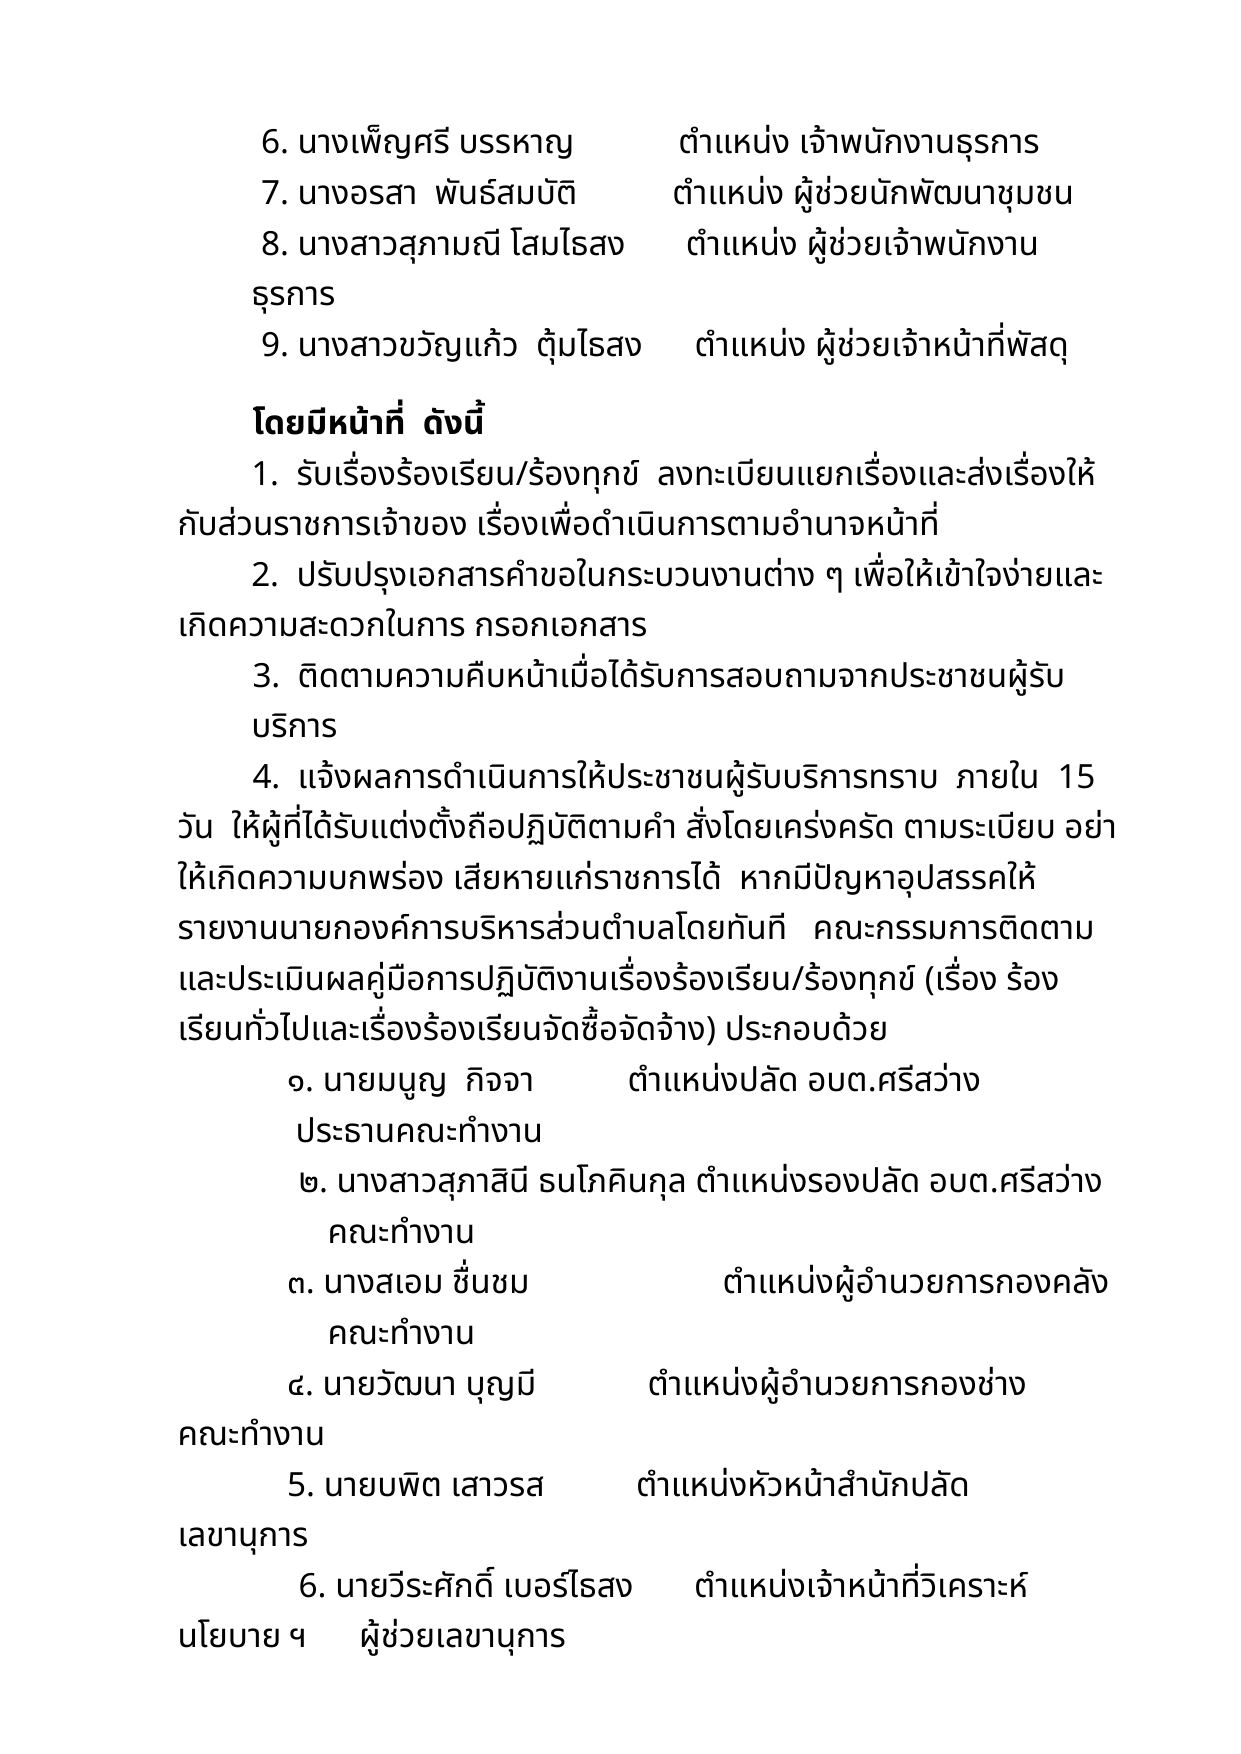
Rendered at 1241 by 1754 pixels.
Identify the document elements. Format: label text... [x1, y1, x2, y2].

text ๓. นางสเอม ชื่นชม ตำแหน่งผู้อำนวยการกองคลัง คณะทำงาน [177, 1258, 1122, 1359]
text ๔. นายวัฒนา บุญมี ตำแหน่งผู้อำนวยการกองช่าง คณะทำงาน [177, 1359, 1122, 1461]
text 5. นายบพิต เสาวรส ตำแหน่งหัวหน้าสำนักปลัด เลขานุการ [177, 1461, 1122, 1562]
text 9. นางสาวขวัญแก้ว ตุ้มไธสง ตำแหน่ง ผู้ช่วยเจ้าหน้าที่พัสดุ [251, 320, 1122, 371]
text 1. รับเรื่องร้องเรียน/ร้องทุกข์ ลงทะเบียนแยกเรื่องและส่งเรื่องให้กับส่วนราชการเจ้าของ เรื่องเพื่อดำเนินการตามอำนาจหน้าที่ [177, 449, 1122, 551]
text 2. ปรับปรุงเอกสารคำขอในกระบวนงานต่าง ๆ เพื่อให้เข้าใจง่ายและเกิดความสะดวกในการ กรอกเอกสาร [177, 551, 1122, 652]
text 4. แจ้งผลการดำเนินการให้ประชาชนผู้รับบริการทราบ ภายใน 15 วัน ให้ผู้ที่ได้รับแต่งตั้งถือปฏิบัติตามคำ สั่งโดยเคร่งครัด ตามระเบียบ อย่าให้เกิดความบกพร่อง เสียหายแก่ราชการได้ หากมีปัญหาอุปสรรคให้รายงานนายกองค์การบริหารส่วนตำบลโดยทันที คณะกรรมการติดตามและประเมินผลคู่มือการปฏิบัติงานเรื่องร้องเรียน/ร้องทุกข์ (เรื่อง ร้องเรียนทั่วไปและเรื่องร้องเรียนจัดซื้อจัดจ้าง) ประกอบด้วย [177, 753, 1122, 1056]
text ๑. นายมนูญ กิจจา ตำแหน่งปลัด อบต.ศรีสว่าง ประธานคณะทำงาน [177, 1056, 1122, 1157]
text โดยมีหน้าที่ ดังนี้ [251, 399, 1122, 449]
text 3. ติดตามความคืบหน้าเมื่อได้รับการสอบถามจากประชาชนผู้รับบริการ [251, 652, 1122, 753]
text 7. นางอรสา พันธ์สมบัติ ตำแหน่ง ผู้ช่วยนักพัฒนาชุมชน [251, 169, 1122, 219]
text 8. นางสาวสุภามณี โสมไธสง ตำแหน่ง ผู้ช่วยเจ้าพนักงานธุรการ [251, 219, 1122, 320]
text ๒. นางสาวสุภาสินี ธนโภคินกุล ตำแหน่งรองปลัด อบต.ศรีสว่าง คณะทำงาน [177, 1157, 1122, 1258]
text 6. นายวีระศักดิ์ เบอร์ไธสง ตำแหน่งเจ้าหน้าที่วิเคราะห์นโยบาย ฯ ผู้ช่วยเลขานุการ [177, 1562, 1122, 1663]
text 6. นางเพ็ญศรี บรรหาญ ตำแหน่ง เจ้าพนักงานธุรการ [251, 118, 1122, 169]
